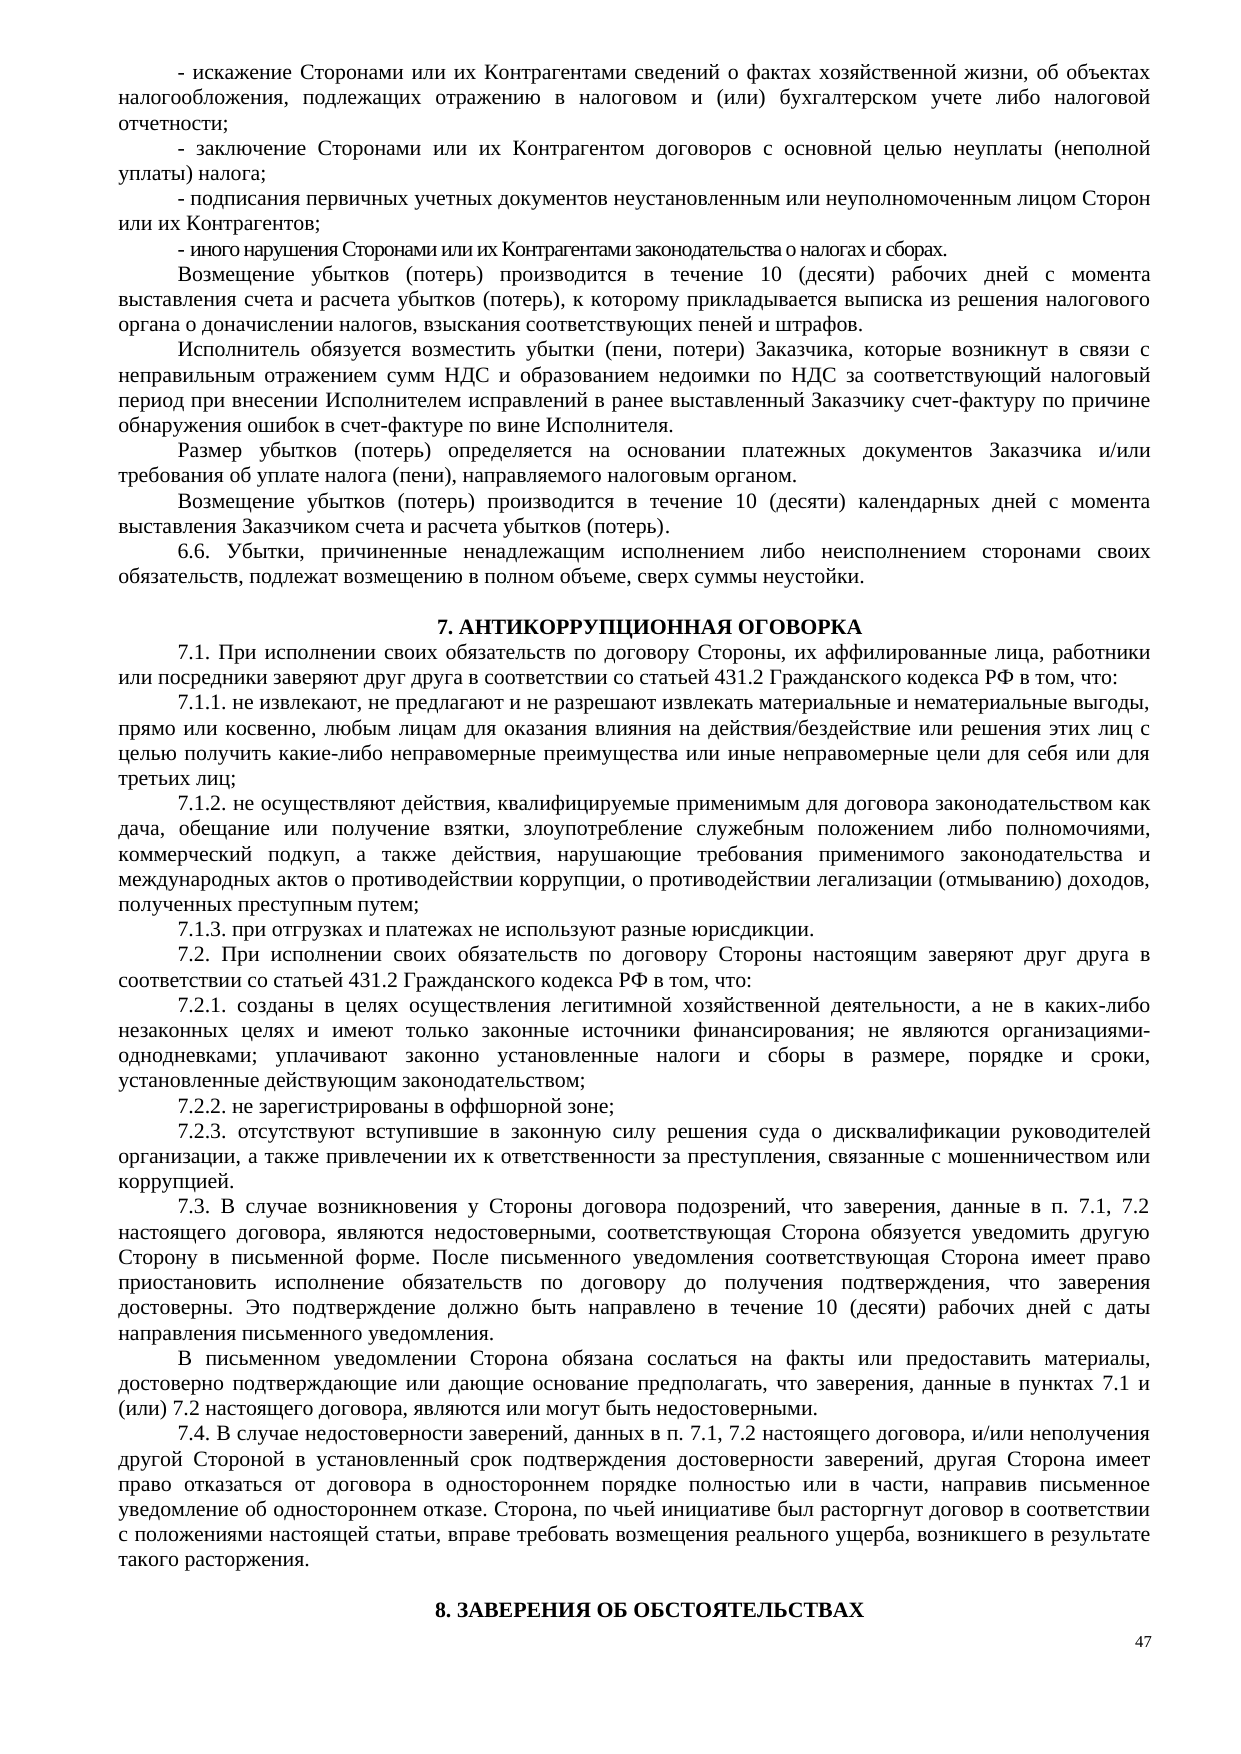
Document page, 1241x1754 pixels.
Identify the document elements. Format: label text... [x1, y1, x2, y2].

text Размер убытков (потерь) определяется на основании платежных документов Заказчика и/или требования об уплате налога (пени), направляемого налоговым органом. [118, 437, 1152, 488]
text 7.2. При исполнении своих обязательств по договору Стороны настоящим заверяют друг друга в соответствии со статьей 431.2 Гражданского кодекса РФ в том, что: [118, 941, 1152, 992]
text 7.1.3. при отгрузках и платежах не используют разные юрисдикции. [118, 916, 1152, 941]
text - подписания первичных учетных документов неустановленным или неуполномоченным лицом Сторон или их Контрагентов; [118, 185, 1152, 236]
text Исполнитель обязуется возместить убытки (пени, потери) Заказчика, которые возникнут в связи с неправильным отражением сумм НДС и образованием недоимки по НДС за соответствующий налоговый период при внесении Исполнителем исправлений в ранее выставленный Заказчику счет-фактуру по причине обнаружения ошибок в счет-фактуре по вине Исполнителя. [118, 336, 1152, 437]
text 7.1.1. не извлекают, не предлагают и не разрешают извлекать материальные и нематериальные выгоды, прямо или косвенно, любым лицам для оказания влияния на действия/бездействие или решения этих лиц с целью получить какие-либо неправомерные преимущества или иные неправомерные цели для себя или для третьих лиц; [118, 689, 1152, 790]
text - заключение Сторонами или их Контрагентом договоров с основной целью неуплаты (неполной уплаты) налога; [118, 135, 1152, 185]
text 7.1.2. не осуществляют действия, квалифицируемые применимым для договора законодательством как дача, обещание или получение взятки, злоупотребление служебным положением либо полномочиями, коммерческий подкуп, а также действия, нарушающие требования применимого законодательства и международных актов о противодействии коррупции, о противодействии легализации (отмыванию) доходов, полученных преступным путем; [118, 790, 1152, 916]
text В письменном уведомлении Сторона обязана сослаться на факты или предоставить материалы, достоверно подтверждающие или дающие основание предполагать, что заверения, данные в пунктах 7.1 и (или) 7.2 настоящего договора, являются или могут быть недостоверными. [118, 1345, 1152, 1420]
text 7.4. В случае недостоверности заверений, данных в п. 7.1, 7.2 настоящего договора, и/или неполучения другой Стороной в установленный срок подтверждения достоверности заверений, другая Сторона имеет право отказаться от договора в одностороннем порядке полностью или в части, направив письменное уведомление об одностороннем отказе. Сторона, по чьей инициативе был расторгнут договор в соответствии с положениями настоящей статьи, вправе требовать возмещения реального ущерба, возникшего в результате такого расторжения. [118, 1420, 1152, 1572]
text 7. АНТИКОРРУПЦИОННАЯ ОГОВОРКА [118, 614, 1152, 639]
text 7.1. При исполнении своих обязательств по договору Стороны, их аффилированные лица, работники или посредники заверяют друг друга в соответствии со статьей 431.2 Гражданского кодекса РФ в том, что: [118, 639, 1152, 689]
text 7.2.1. созданы в целях осуществления легитимной хозяйственной деятельности, а не в каких-либо незаконных целях и имеют только законные источники финансирования; не являются организациями-однодневками; уплачивают законно установленные налоги и сборы в размере, порядке и сроки, установленные действующим законодательством; [118, 992, 1152, 1093]
text Возмещение убытков (потерь) производится в течение 10 (десяти) календарных дней с момента выставления Заказчиком счета и расчета убытков (потерь). [118, 488, 1152, 538]
text 7.2.2. не зарегистрированы в оффшорной зоне; [118, 1093, 1152, 1118]
text - искажение Сторонами или их Контрагентами сведений о фактах хозяйственной жизни, об объектах налогообложения, подлежащих отражению в налоговом и (или) бухгалтерском учете либо налоговой отчетности; [118, 59, 1152, 135]
text 6.6. Убытки, причиненные ненадлежащим исполнением либо неисполнением сторонами своих обязательств, подлежат возмещению в полном объеме, сверх суммы неустойки. [118, 538, 1152, 588]
text 7.3. В случае возникновения у Стороны договора подозрений, что заверения, данные в п. 7.1, 7.2 настоящего договора, являются недостоверными, соответствующая Сторона обязуется уведомить другую Сторону в письменной форме. После письменного уведомления соответствующая Сторона имеет право приостановить исполнение обязательств по договору до получения подтверждения, что заверения достоверны. Это подтверждение должно быть направлено в течение 10 (десяти) рабочих дней с даты направления письменного уведомления. [118, 1193, 1152, 1345]
text Возмещение убытков (потерь) производится в течение 10 (десяти) рабочих дней с момента выставления счета и расчета убытков (потерь), к которому прикладывается выписка из решения налогового органа о доначислении налогов, взыскания соответствующих пеней и штрафов. [118, 261, 1152, 336]
text 7.2.3. отсутствуют вступившие в законную силу решения суда о дисквалификации руководителей организации, а также привлечении их к ответственности за преступления, связанные с мошенничеством или коррупцией. [118, 1118, 1152, 1193]
text 8. ЗАВЕРЕНИЯ ОБ ОБСТОЯТЕЛЬСТВАХ [118, 1597, 1152, 1622]
text - иного нарушения Сторонами или их Контрагентами законодательства о налогах и сборах. [118, 236, 1152, 261]
